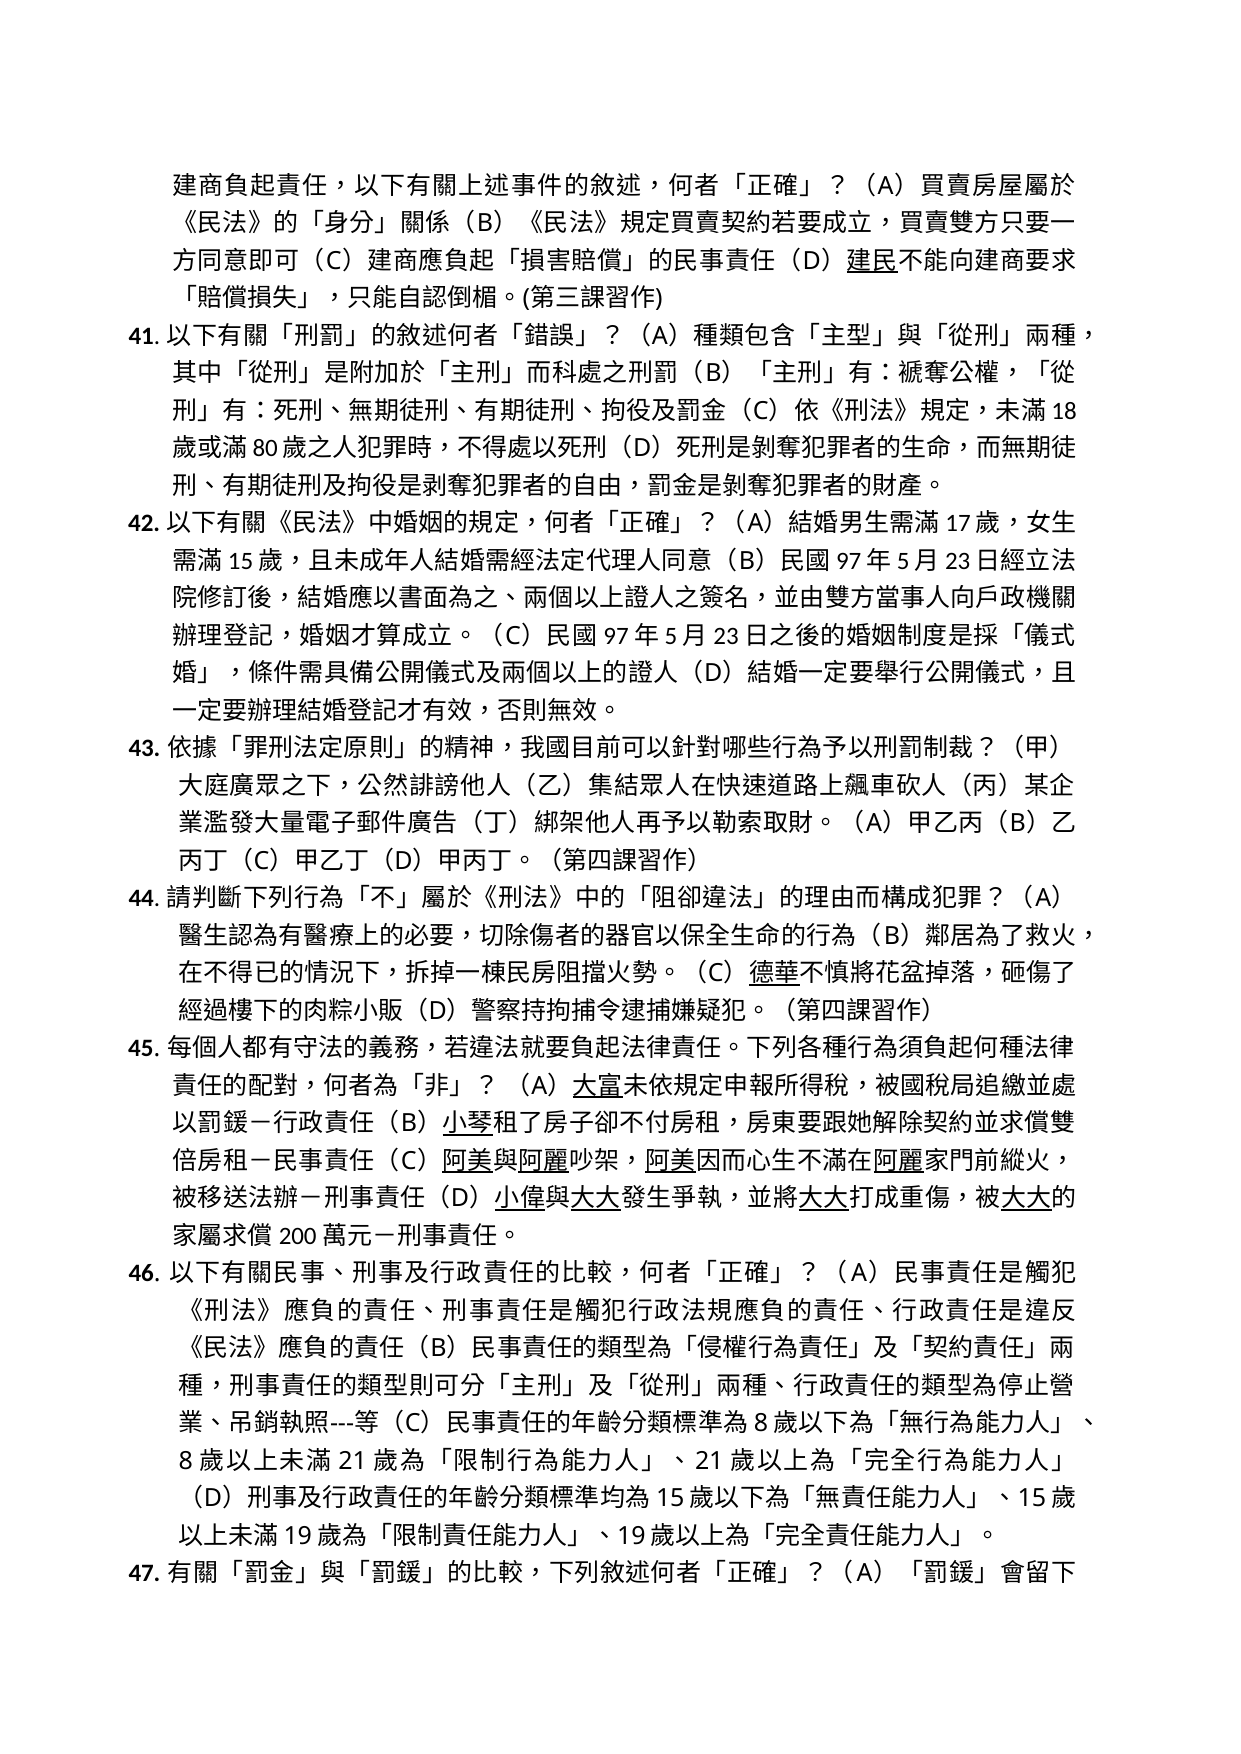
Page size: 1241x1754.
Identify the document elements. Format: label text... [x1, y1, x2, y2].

text 44. 請判斷下列行為「不」屬於《刑法》中的「阻卻違法」的理由而構成犯罪？（A）醫生認為有醫療上的必要，切除傷者的器官以保全生命的行為（B）鄰居為了救火，在不得已的情況下，拆掉一棟民房阻擋火勢。（C）德華不慎將花盆掉落，砸傷了經過樓下的肉粽小販（D）警察持拘捕令逮捕嫌疑犯。（第四課習作） [128, 877, 1077, 1027]
text 42. 以下有關《民法》中婚姻的規定，何者「正確」？（A）結婚男生需滿17歲，女生需滿15歲，且未成年人結婚需經法定代理人同意（B）民國經立法院修訂後，結婚應以書面為之、兩個以上證人之簽名，並由雙方當事人向戶政機關辦理登記，婚姻才算成立。（C）民國之後的婚姻制度是採「儀式婚」，條件需具備公開儀式及兩個以上的證人（D）結婚一定要舉行公開儀式，且一定要辦理結婚登記才有效，否則無效。 [128, 502, 1077, 727]
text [128, 164, 1077, 314]
text 46. 以下有關民事、刑事及行政責任的比較，何者「正確」？（A）民事責任是觸犯《刑法》應負的責任、刑事責任是觸犯行政法規應負的責任、行政責任是違反《民法》應負的責任（B）民事責任的類型為「侵權行為責任」及「契約責任」兩種，刑事責任的類型則可分「主刑」及「從刑」兩種、行政責任的類型為停止營業、吊銷執照---等（C）民事責任的年齡分類標準為8歲以下為「無行為能力人」、8歲以上未滿21歲為「限制行為能力人」、21歲以上為「完全行為能力人」（D）刑事及行政責任的年齡分類標準均為15歲以下為「無責任能力人」、15歲以上未滿19歲為「限制責任能力人」、19歲以上為「完全責任能力人」。 [128, 1252, 1077, 1552]
text 41. 以下有關「刑罰」的敘述何者「錯誤」？（A）種類包含「主型」與「從刑」兩種，其中「從刑」是附加於「主刑」而科處之刑罰（B）「主刑」有：褫奪公權，「從刑」有：死刑、無期徒刑、有期徒刑、拘役及罰金（C）依《刑法》規定，未滿18歲或滿80歲之人犯罪時，不得處以死刑（D）死刑是剝奪犯罪者的生命，而無期徒刑、有期徒刑及拘役是剥奪犯罪者的自由，罰金是剝奪犯罪者的財產。 [128, 314, 1077, 502]
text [128, 1552, 1077, 1589]
text 43. 依據「罪刑法定原則」的精神，我國目前可以針對哪些行為予以刑罰制裁？（甲）大庭廣眾之下，公然誹謗他人（乙）集結眾人在快速道路上飆車砍人（丙）某企業濫發大量電子郵件廣告（丁）綁架他人再予以勒索取財。（A）甲乙丙（B）乙丙丁（C）甲乙丁（D）甲丙丁。（第四課習作） [128, 727, 1077, 877]
text 45. 每個人都有守法的義務，若違法就要負起法律責任。下列各種行為須負起何種法律責任的配對，何者為「非」？ （A）大富未依規定申報所得稅，被國稅局追繳並處以罰鍰－行政責任（B）小琴租了房子卻不付房租，房東要跟她解除契約並求償雙倍房租－民事責任（C）阿美與阿麗吵架，阿美因而心生不滿在阿麗家門前縱火，被移送法辦－刑事責任（D）小偉與大大發生爭執，並將大大打成重傷，被大大的家屬求償 200 萬元－刑事責任。 [128, 1027, 1077, 1252]
